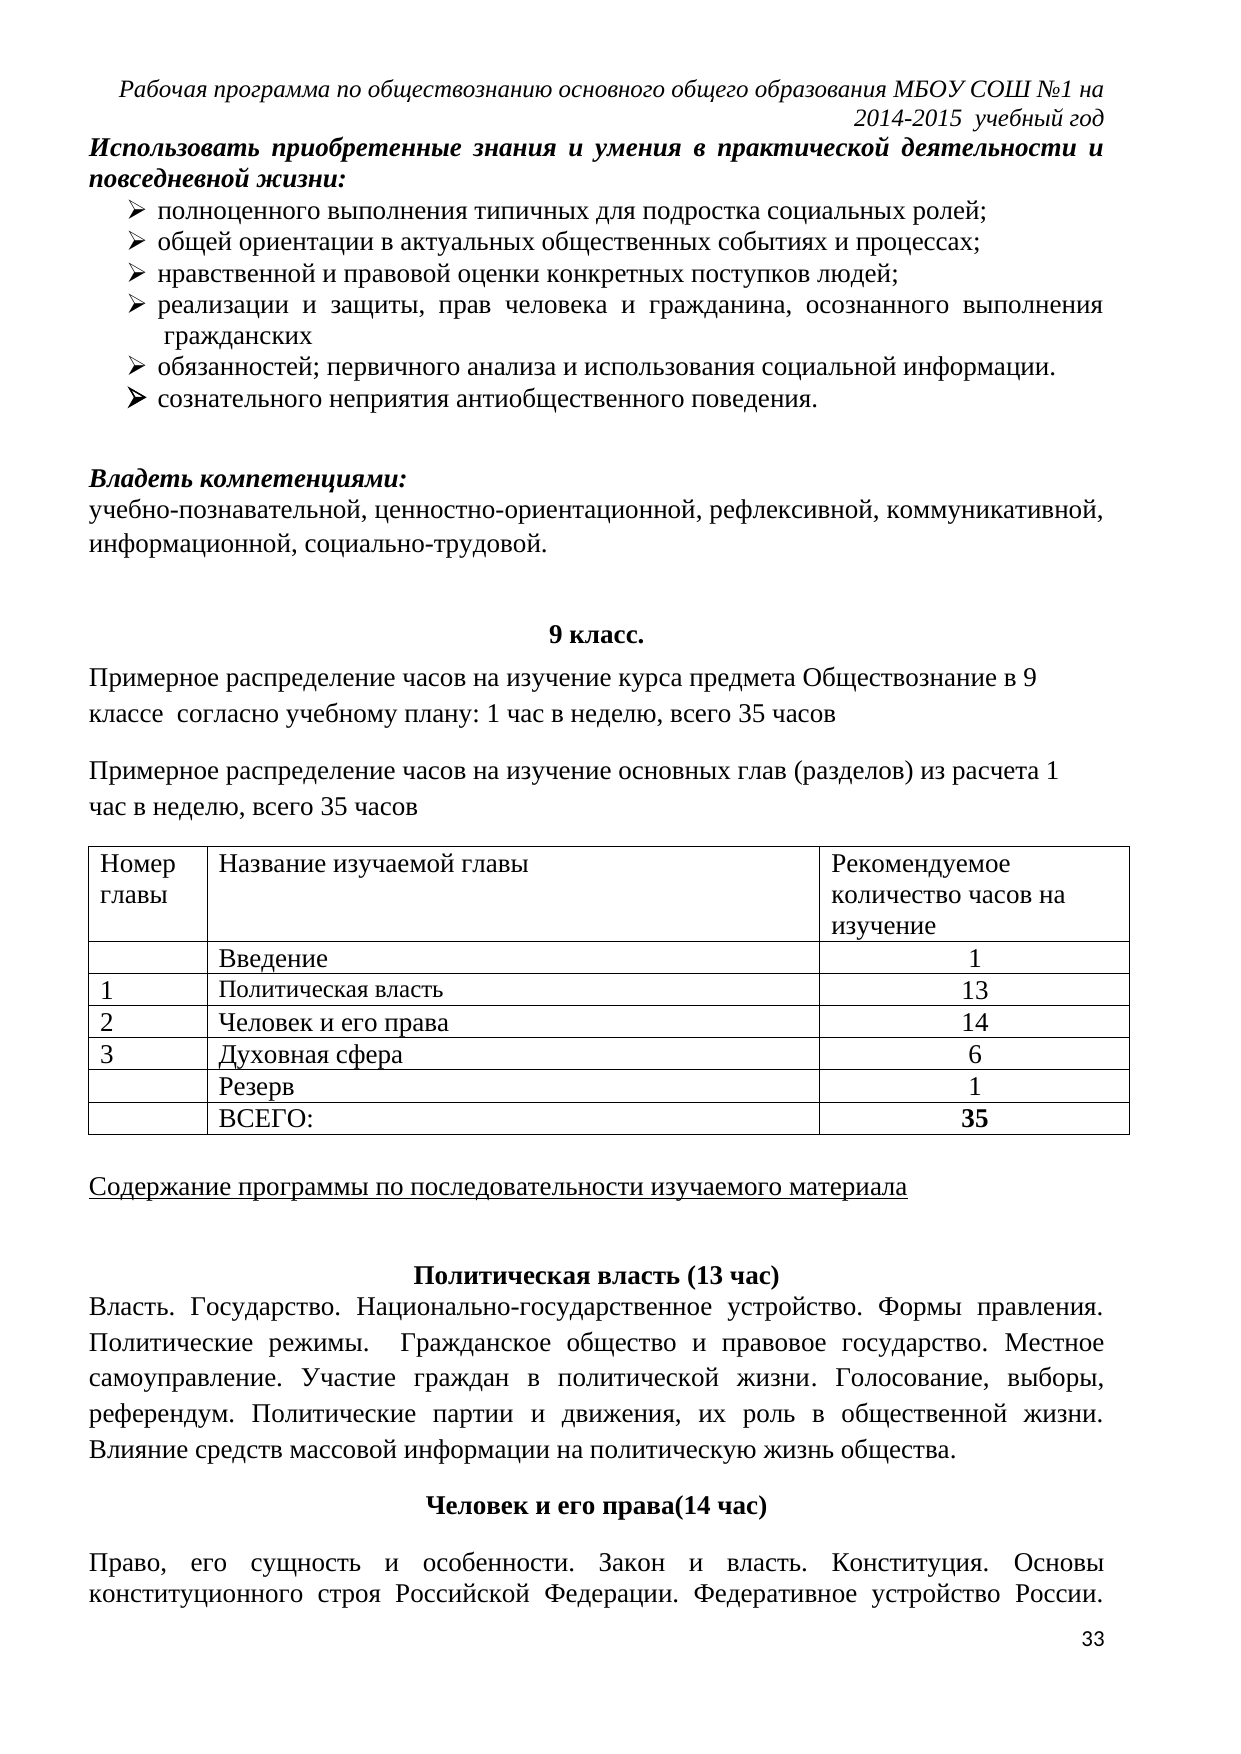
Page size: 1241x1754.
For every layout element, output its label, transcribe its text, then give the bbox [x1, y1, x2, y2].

table_cell 2 [89, 1006, 207, 1037]
table_cell 35 [820, 1103, 1129, 1134]
table_cell 3 [89, 1038, 207, 1069]
table_cell [89, 942, 207, 973]
list общей ориентации в актуальных общественных событиях и процессах; [126, 225, 1104, 257]
table_cell Человек и его права [208, 1006, 819, 1037]
table_cell Духовная сфера [208, 1038, 819, 1069]
table_header Номер главы [89, 847, 207, 941]
list нравственной и правовой оценки конкретных поступков людей; [126, 257, 1104, 288]
text Человек и его права(14 час) [89, 1489, 1104, 1521]
text Политическая власть (13 час) [89, 1259, 1104, 1290]
table_cell 6 [820, 1038, 1129, 1069]
list полноценного выполнения типичных для подростка социальных ролей; [126, 194, 1104, 225]
table_cell Введение [208, 942, 819, 973]
text Содержание программы по последовательности изучаемого материала [89, 1135, 1104, 1202]
table_cell Резерв [208, 1070, 819, 1102]
text Примерное распределение часов на изучение курса предмета Обществознание в 9 классе согласно учебному плану: 1 час в неделю, всего 35 часов [89, 662, 1098, 728]
text Власть. Государство. Национально-государственное устройство. Формы правления. Политические режимы. Гражданское общество и правовое государство. Местное самоуправление. Участие граждан в политической жизни. Голосование, выборы, референдум. Политические партии и движения, их роль в общественной жизни. Влияние средств массовой информации на политическую жизнь общества. [89, 1290, 1104, 1464]
table_cell 13 [820, 974, 1129, 1005]
text Примерное распределение часов на изучение основных глав (разделов) из расчета 1 час в неделю, всего 35 часов [89, 754, 1098, 821]
list сознательного неприятия антиобщественного поведения. [126, 382, 1104, 413]
table_cell 1 [820, 1070, 1129, 1102]
table_cell 1 [820, 942, 1129, 973]
table_cell Политическая власть [208, 974, 819, 1005]
text Использовать приобретенные знания и умения в практической деятельности и повседневной жизни: [89, 131, 1104, 194]
table_cell 1 [89, 974, 207, 1005]
table_header Рекомендуемое количество часов на изучение [820, 847, 1129, 941]
text Владеть компетенциями: [89, 462, 1104, 493]
table_cell [89, 1103, 207, 1134]
table_cell [89, 1070, 207, 1102]
text учебно-познавательной, ценностно-ориентационной, рефлексивной, коммуникативной, информационной, социально-трудовой. [89, 493, 1104, 558]
list обязанностей; первичного анализа и использования социальной информации. [126, 350, 1104, 382]
table_cell ВСЕГО: [208, 1103, 819, 1134]
text 9 класс. [89, 618, 1104, 649]
table_header Название изучаемой главы [208, 847, 819, 941]
list реализации и защиты, прав человека и гражданина, осознанного выполнения гражданских [126, 288, 1104, 350]
table_cell 14 [820, 1006, 1129, 1037]
